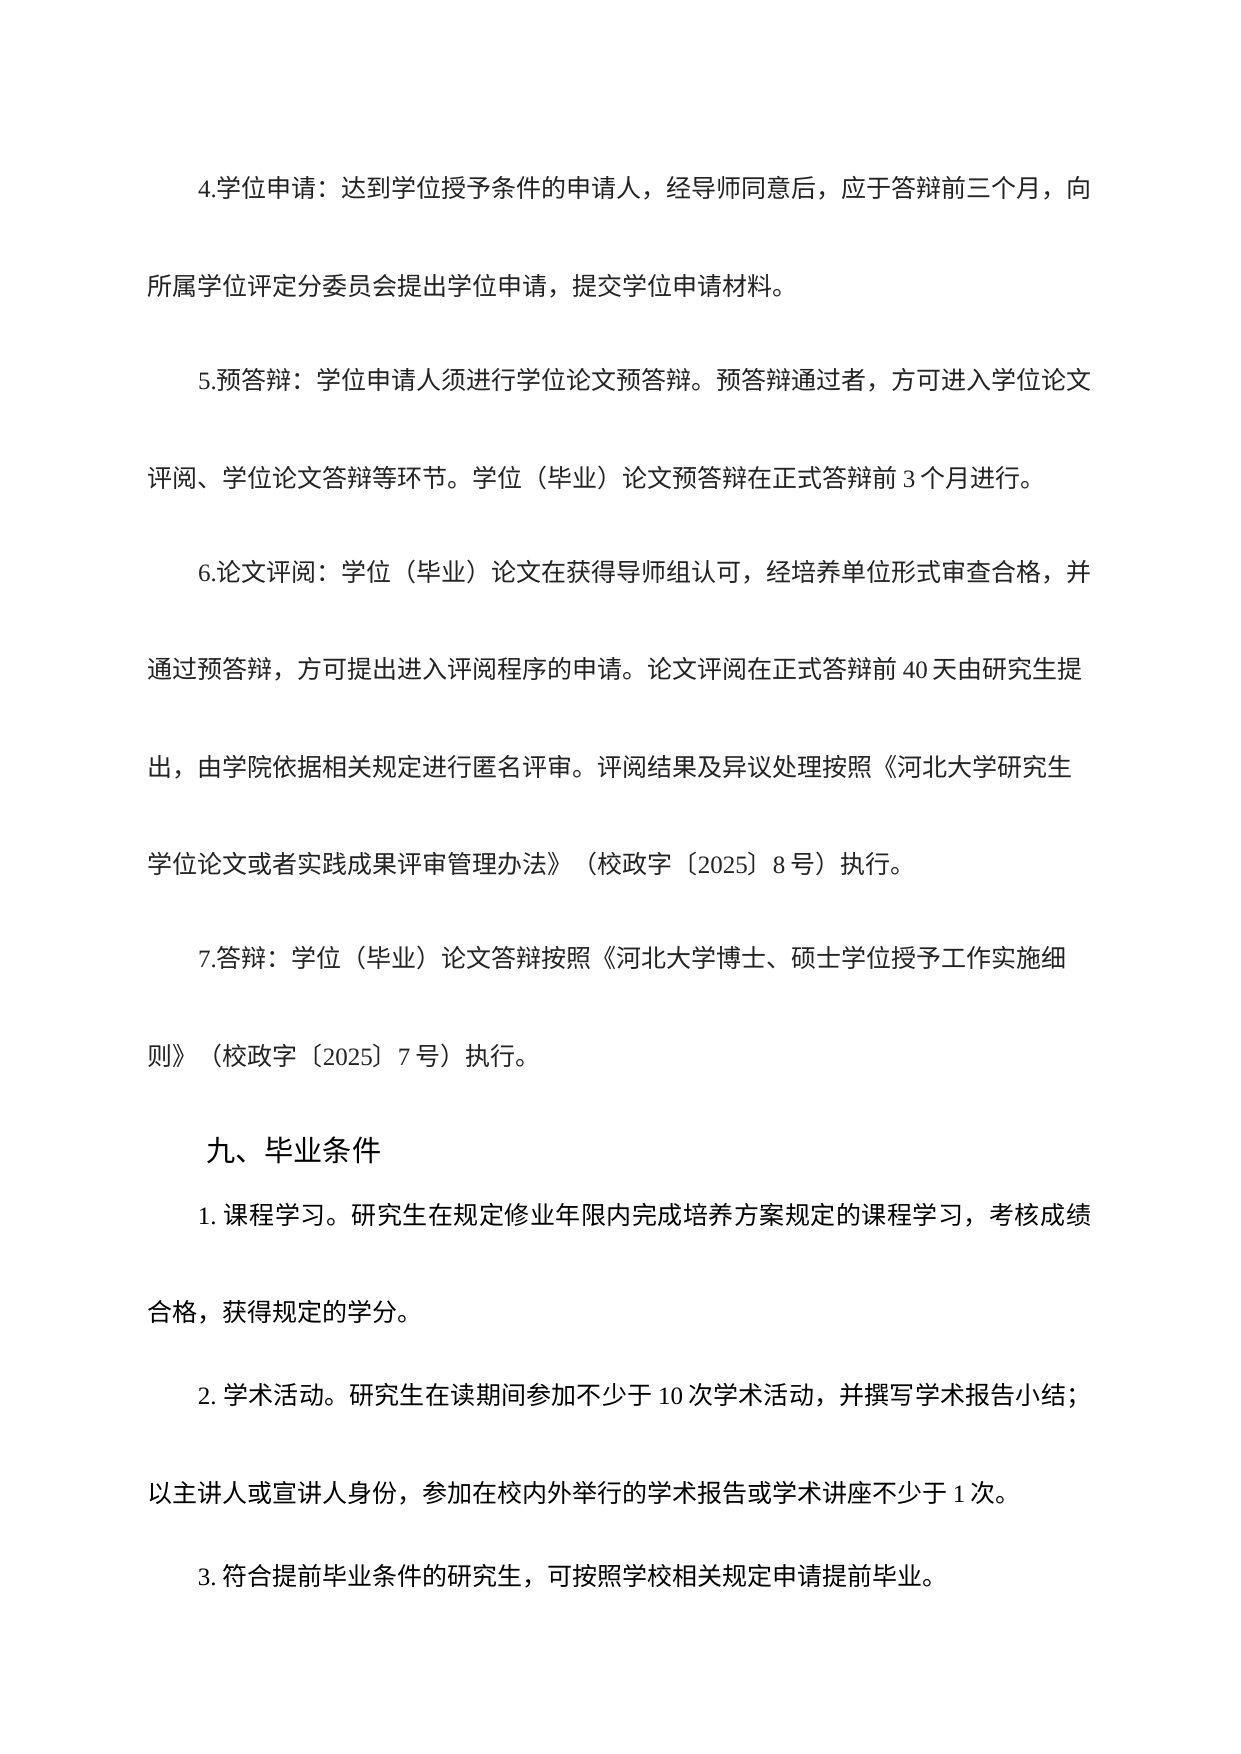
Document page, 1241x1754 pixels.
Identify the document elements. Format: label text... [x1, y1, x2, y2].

text 1. 课程学习。研究生在规定修业年限内完成培养方案规定的课程学习，考核成绩合格，获得规定的学分。 [148, 1181, 1092, 1343]
text 九、毕业条件 [148, 1116, 1092, 1181]
text 3. 符合提前毕业条件的研究生，可按照学校相关规定申请提前毕业。 [148, 1542, 1092, 1607]
text 2. 学术活动。研究生在读期间参加不少于10次学术活动，并撰写学术报告小结；以主讲人或宣讲人身份，参加在校内外举行的学术报告或学术讲座不少于1次。 [148, 1361, 1092, 1524]
text 4.学位申请：达到学位授予条件的申请人，经导师同意后，应于答辩前三个月，向所属学位评定分委员会提出学位申请，提交学位申请材料。 [148, 154, 1092, 317]
text 5.预答辩：学位申请人须进行学位论文预答辩。预答辩通过者，方可进入学位论文评阅、学位论文答辩等环节。学位（毕业）论文预答辩在正式答辩前3个月进行。 [148, 346, 1092, 509]
text 6.论文评阅：学位（毕业）论文在获得导师组认可，经培养单位形式审查合格，并通过预答辩，方可提出进入评阅程序的申请。论文评阅在正式答辩前40天由研究生提出，由学院依据相关规定进行匿名评审。评阅结果及异议处理按照《河北大学研究生学位论文或者实践成果评审管理办法》（校政字〔2025〕8号）执行。 [148, 538, 1092, 895]
text 7.答辩：学位（毕业）论文答辩按照《河北大学博士、硕士学位授予工作实施细则》（校政字〔2025〕7号）执行。 [148, 924, 1092, 1087]
